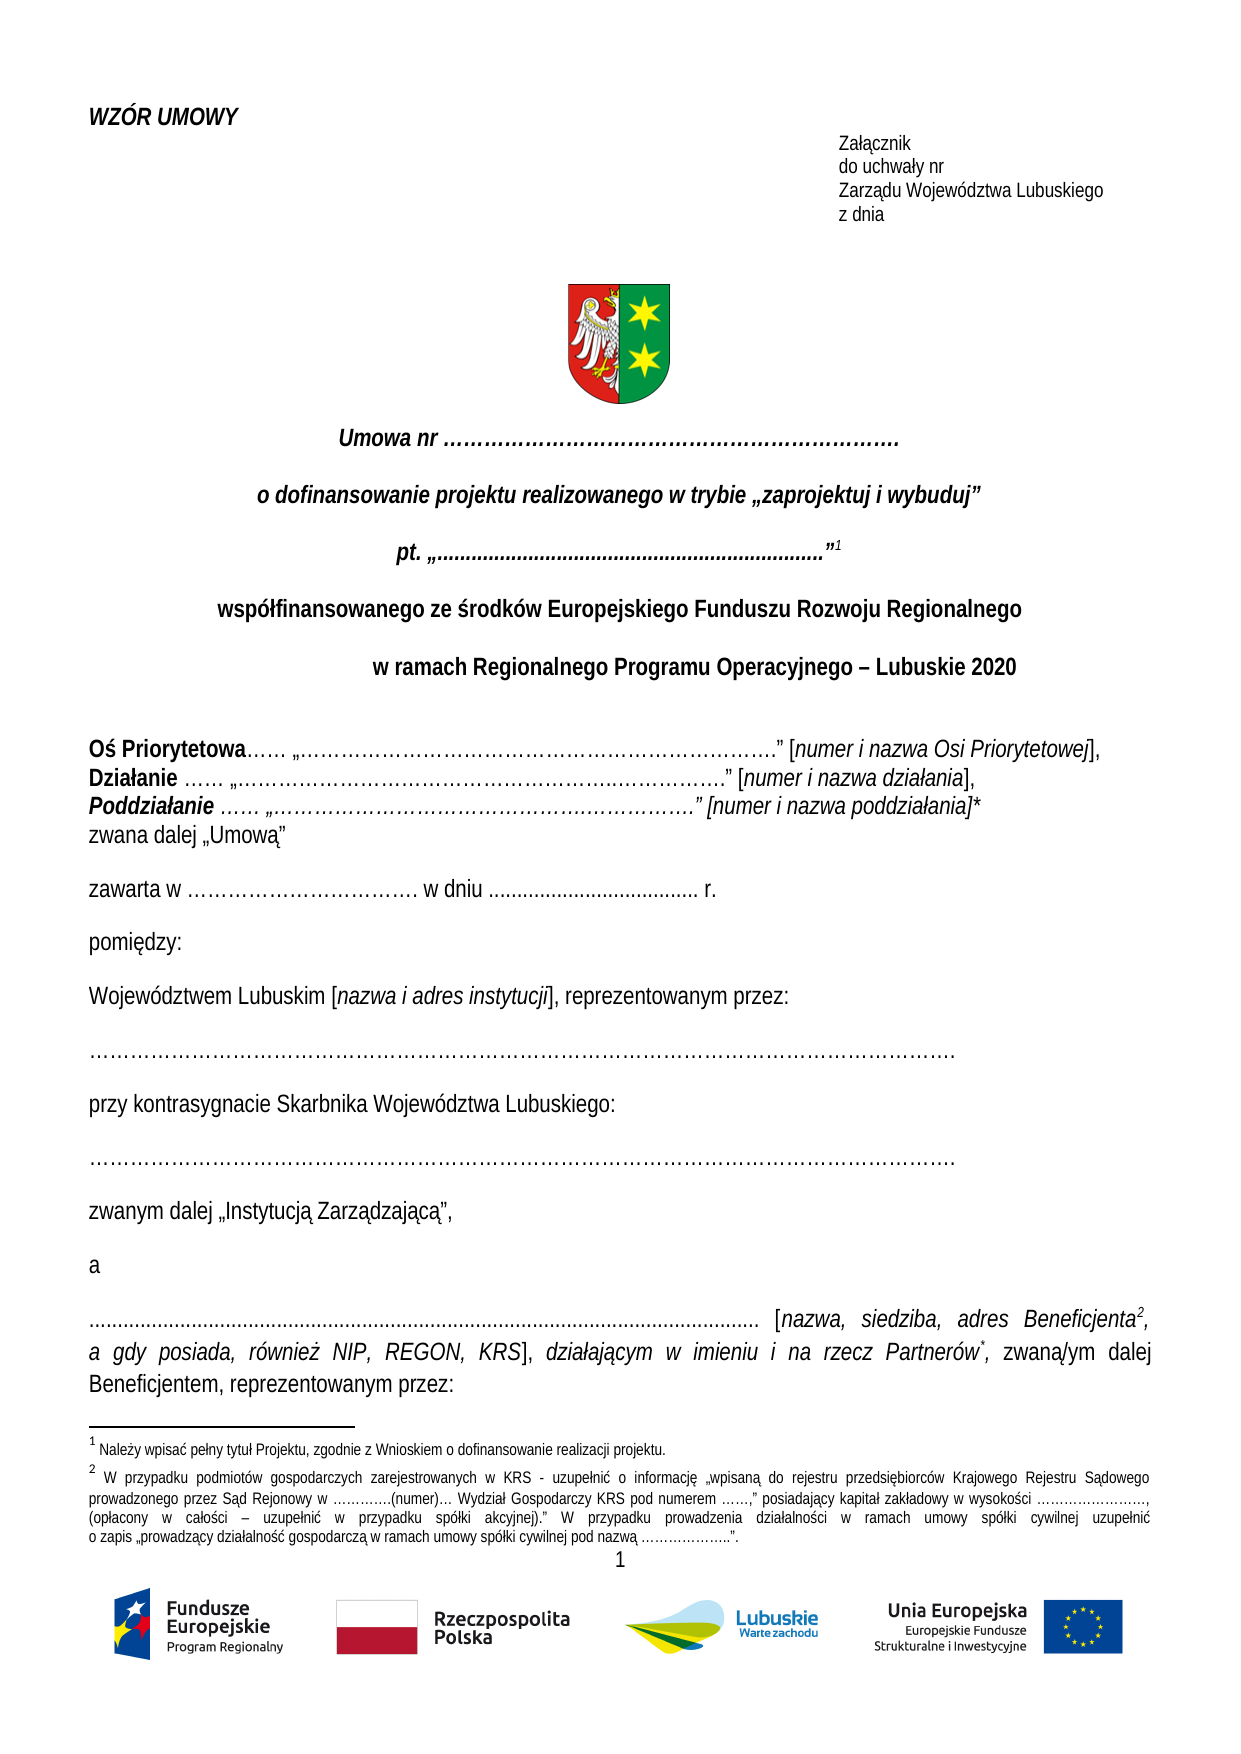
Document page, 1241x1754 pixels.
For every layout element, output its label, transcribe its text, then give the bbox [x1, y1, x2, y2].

subtitle WZÓR UMOWY [89, 102, 1152, 130]
picture [88, 1572, 1152, 1681]
subtitle w ramach Regionalnego Programu Operacyjnego – Lubuskie 2020 [89, 652, 1152, 681]
text ………………………………………………………………………………………………………………. [89, 1142, 1152, 1171]
text zawarta w ……………………………. w dniu ..................................... r. [89, 874, 1152, 902]
text Oś Priorytetowa…… „…………………………………………………………….” [numer i nazwa Osi Priorytetowej], [89, 734, 1152, 763]
text Zarządu Województwa Lubuskiego [839, 178, 1152, 202]
text współfinansowanego ze środków Europejskiego Funduszu Rozwoju Regionalnego [89, 594, 1152, 623]
text pomiędzy: [89, 927, 1152, 956]
text przy kontrasygnacie Skarbnika Województwa Lubuskiego: [89, 1089, 1152, 1117]
subtitle Załącznik [839, 130, 1152, 154]
subtitle pt. „....................................................................” [89, 537, 1152, 566]
picture [568, 284, 670, 404]
text ...................................................................................................................... [nazwa, siedziba, adres Beneficjenta, a gdy posiada, również NIP, REGON, KRS], działającym w imieniu i na rzecz Partnerów*, zwaną/ym dalej Beneficjentem, reprezentowanym przez: [89, 1304, 1152, 1398]
text Działanie …… „………………………………………………..…………….” [numer i nazwa działania], [89, 763, 1152, 791]
text ………………………………………………………………………………………………………………. [89, 1035, 1152, 1063]
text Województwem Lubuskim [nazwa i adres instytucji], reprezentowanym przez: [89, 981, 1152, 1010]
subtitle o dofinansowanie projektu realizowanego w trybie „zaprojektuj i wybuduj” [89, 480, 1152, 508]
text do uchwały nr [839, 154, 1152, 178]
text zwana dalej „Umową” [89, 820, 1152, 848]
text a [89, 1250, 1152, 1278]
subtitle Poddziałanie …… „……………………………………….…………….” [numer i nazwa poddziałania]* [89, 791, 1152, 820]
text z dnia [839, 202, 1152, 226]
subtitle Umowa nr …………………………………………………………. [89, 422, 1152, 451]
text zwanym dalej „Instytucją Zarządzającą”, [89, 1196, 1152, 1225]
